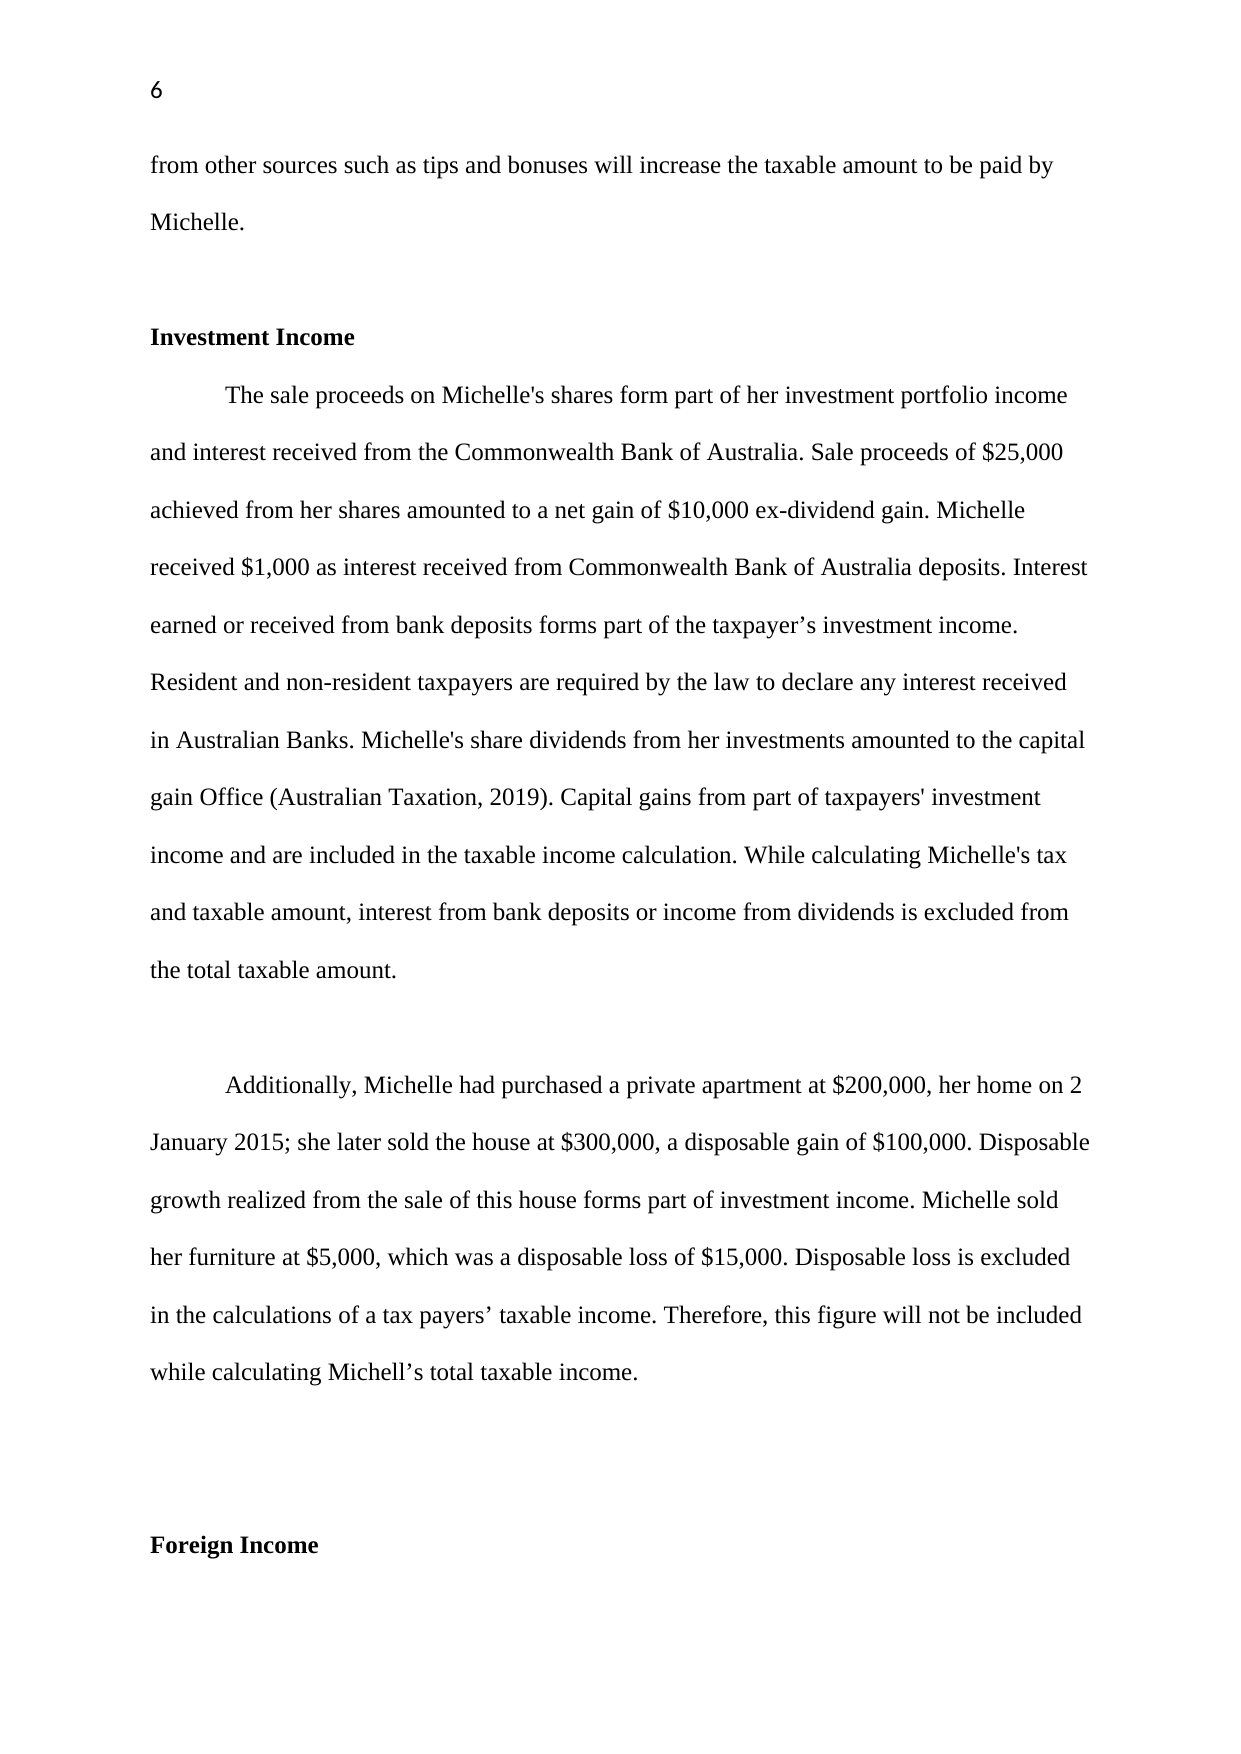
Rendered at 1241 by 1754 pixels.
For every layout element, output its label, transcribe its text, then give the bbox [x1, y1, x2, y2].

text Foreign Income [150, 1530, 1090, 1559]
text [150, 150, 1090, 236]
text Additionally, Michelle had purchased a private apartment at $200,000, her home on 2 January 2015; she later sold the house at $300,000, a disposable gain of $100,000. Disposable growth realized from the sale of this house forms part of investment income. Michelle sold her furniture at $5,000, which was a disposable loss of $15,000. Disposable loss is excluded in the calculations of a tax payers’ taxable income. Therefore, this figure will not be included while calculating Michell’s total taxable income. [150, 1070, 1090, 1386]
text Investment Income [150, 322, 1090, 351]
text The sale proceeds on Michelle's shares form part of her investment portfolio income and interest received from the Commonwealth Bank of Australia. Sale proceeds of $25,000 achieved from her shares amounted to a net gain of $10,000 ex-dividend gain. Michelle received $1,000 as interest received from Commonwealth Bank of Australia deposits. Interest earned or received from bank deposits forms part of the taxpayer’s investment income. Resident and non-resident taxpayers are required by the law to declare any interest received in Australian Banks. Michelle's share dividends from her investments amounted to the capital gain Office (Australian Taxation, 2019). Capital gains from part of taxpayers' investment income and are included in the taxable income calculation. While calculating Michelle's tax and taxable amount, interest from bank deposits or income from dividends is excluded from the total taxable amount. [150, 380, 1090, 984]
